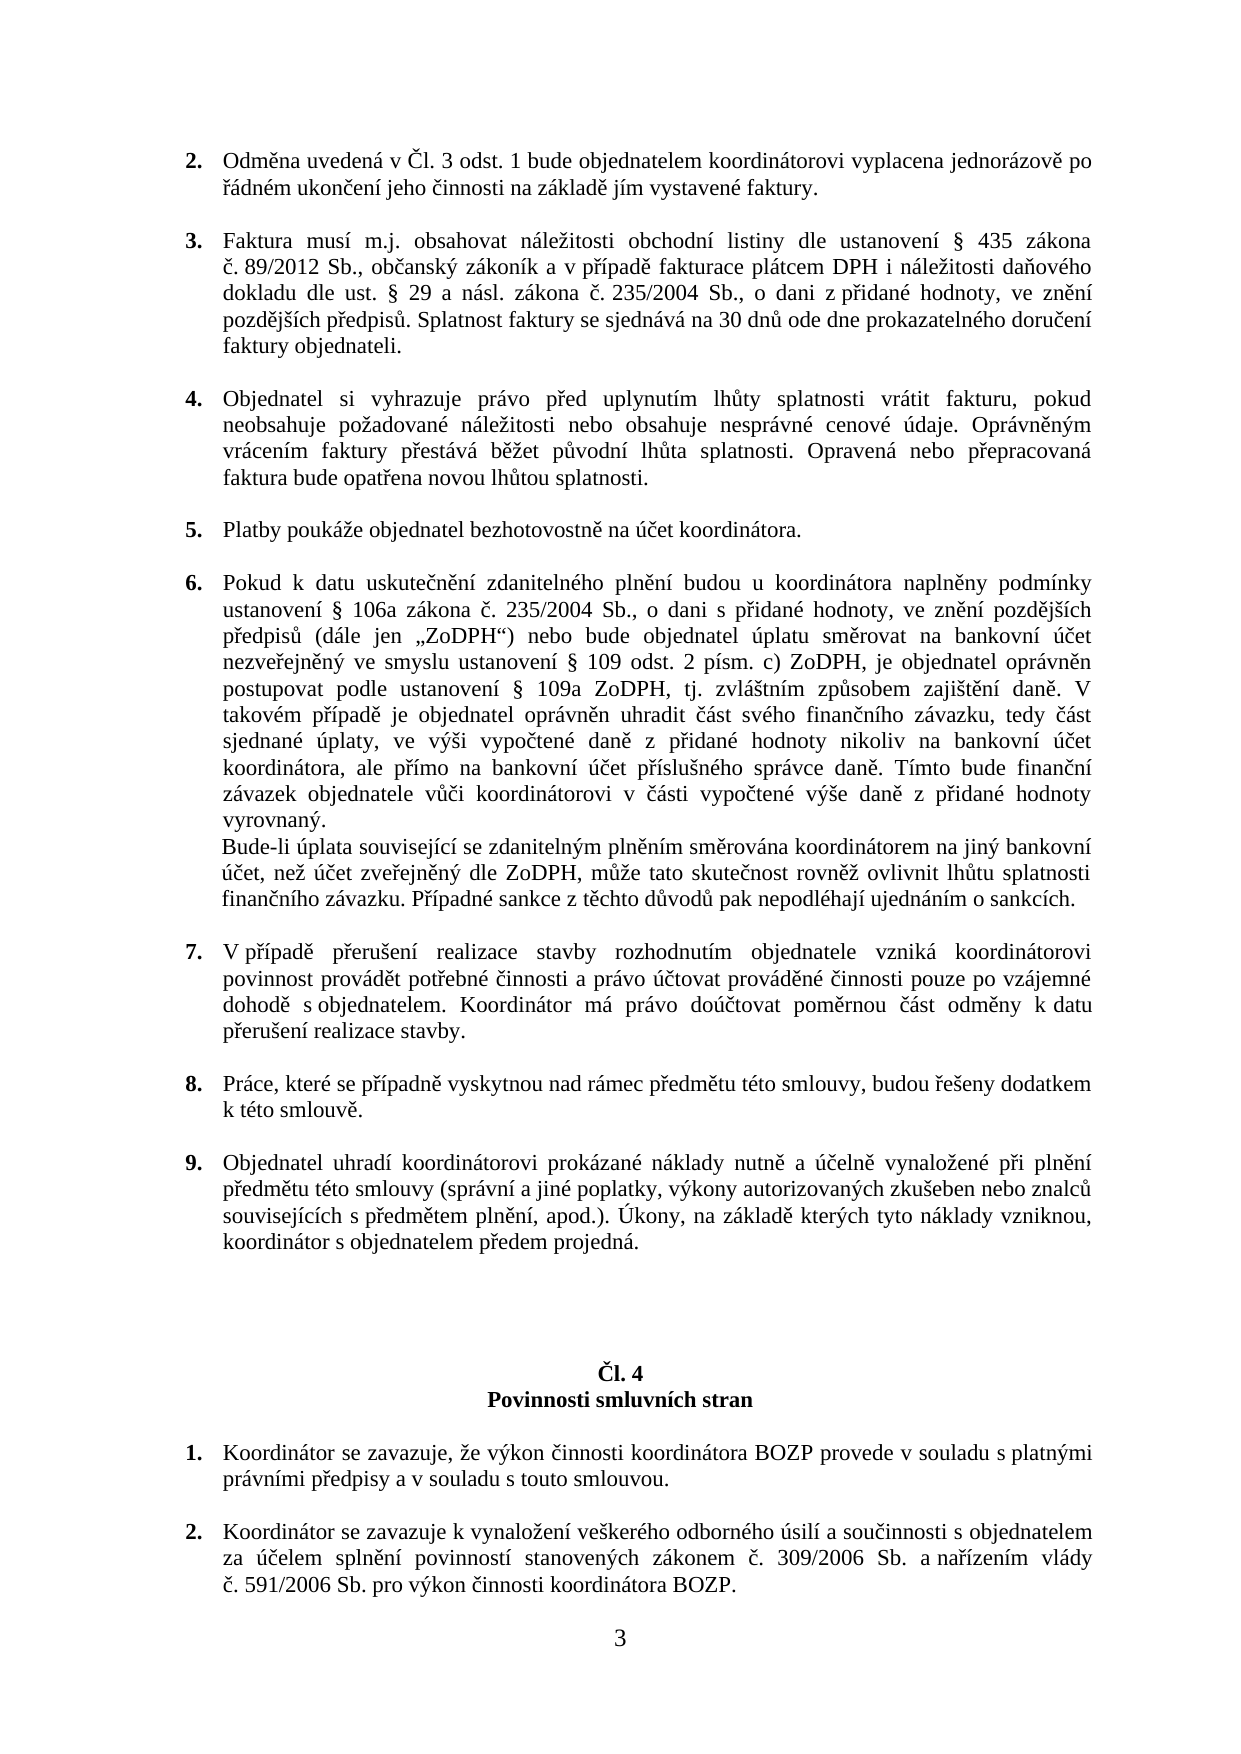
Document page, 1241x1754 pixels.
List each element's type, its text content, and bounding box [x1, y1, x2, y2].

list Pokud k datu uskutečnění zdanitelného plnění budou u koordinátora naplněny podmínky ustanovení § 106a zákona č. 235/2004 Sb., o dani s přidané hodnoty, ve znění pozdějších předpisů (dále jen „ZoDPH“) nebo bude objednatel úplatu směrovat na bankovní účet nezveřejněný ve smyslu ustanovení § 109 odst. 2 písm. c) ZoDPH, je objednatel oprávněn postupovat podle ustanovení § 109a ZoDPH, tj. zvláštním způsobem zajištění daně. V takovém případě je objednatel oprávněn uhradit část svého finančního závazku, tedy část sjednané úplaty, ve výši vypočtené daně z přidané hodnoty nikoliv na bankovní účet koordinátora, ale přímo na bankovní účet příslušného správce daně. Tímto bude finanční závazek objednatele vůči koordinátorovi v části vypočtené výše daně z přidané hodnoty vyrovnaný. [185, 569, 1093, 833]
list Koordinátor se zavazuje k vynaložení veškerého odborného úsilí a součinnosti s objednatelem za účelem splnění povinností stanovených zákonem č. 309/2006 Sb. a nařízením vlády č. 591/2006 Sb. pro výkon činnosti koordinátora BOZP. [185, 1518, 1093, 1597]
subtitle Povinnosti smluvních stran [148, 1386, 1093, 1413]
list Koordinátor se zavazuje, že výkon činnosti koordinátora BOZP provede v souladu s platnými právními předpisy a v souladu s touto smlouvou. [185, 1439, 1093, 1492]
list V případě přerušení realizace stavby rozhodnutím objednatele vzniká koordinátorovi povinnost provádět potřebné činnosti a právo účtovat prováděné činnosti pouze po vzájemné dohodě s objednatelem. Koordinátor má právo doúčtovat poměrnou část odměny k datu přerušení realizace stavby. [185, 938, 1093, 1044]
text Bude-li úplata související se zdanitelným plněním směrována koordinátorem na jiný bankovní účet, než účet zveřejněný dle ZoDPH, může tato skutečnost rovněž ovlivnit lhůtu splatnosti finančního závazku. Případné sankce z těchto důvodů pak nepodléhají ujednáním o sankcích. [221, 833, 1093, 912]
list Faktura musí m.j. obsahovat náležitosti obchodní listiny dle ustanovení § 435 zákona č. 89/2012 Sb., občanský zákoník a v případě fakturace plátcem DPH i náležitosti daňového dokladu dle ust. § 29 a násl. zákona č. 235/2004 Sb., o dani z přidané hodnoty, ve znění pozdějších předpisů. Splatnost faktury se sjednává na 30 dnů ode dne prokazatelného doručení faktury objednateli. [185, 227, 1093, 358]
list Platby poukáže objednatel bezhotovostně na účet koordinátora. [185, 517, 1093, 543]
list Objednatel uhradí koordinátorovi prokázané náklady nutně a účelně vynaložené při plnění předmětu této smlouvy (správní a jiné poplatky, výkony autorizovaných zkušeben nebo znalců souvisejících s předmětem plnění, apod.). Úkony, na základě kterých tyto náklady vzniknou, koordinátor s objednatelem předem projedná. [185, 1149, 1093, 1254]
list Objednatel si vyhrazuje právo před uplynutím lhůty splatnosti vrátit fakturu, pokud neobsahuje požadované náležitosti nebo obsahuje nesprávné cenové údaje. Oprávněným vrácením faktury přestává běžet původní lhůta splatnosti. Opravená nebo přepracovaná faktura bude opatřena novou lhůtou splatnosti. [185, 385, 1093, 490]
list Práce, které se případně vyskytnou nad rámec předmětu této smlouvy, budou řešeny dodatkem k této smlouvě. [185, 1070, 1093, 1123]
list Odměna uvedená v Čl. 3 odst. 1 bude objednatelem koordinátorovi vyplacena jednorázově po řádném ukončení jeho činnosti na základě jím vystavené faktury. [185, 148, 1093, 200]
subtitle Čl. 4 [148, 1360, 1093, 1386]
